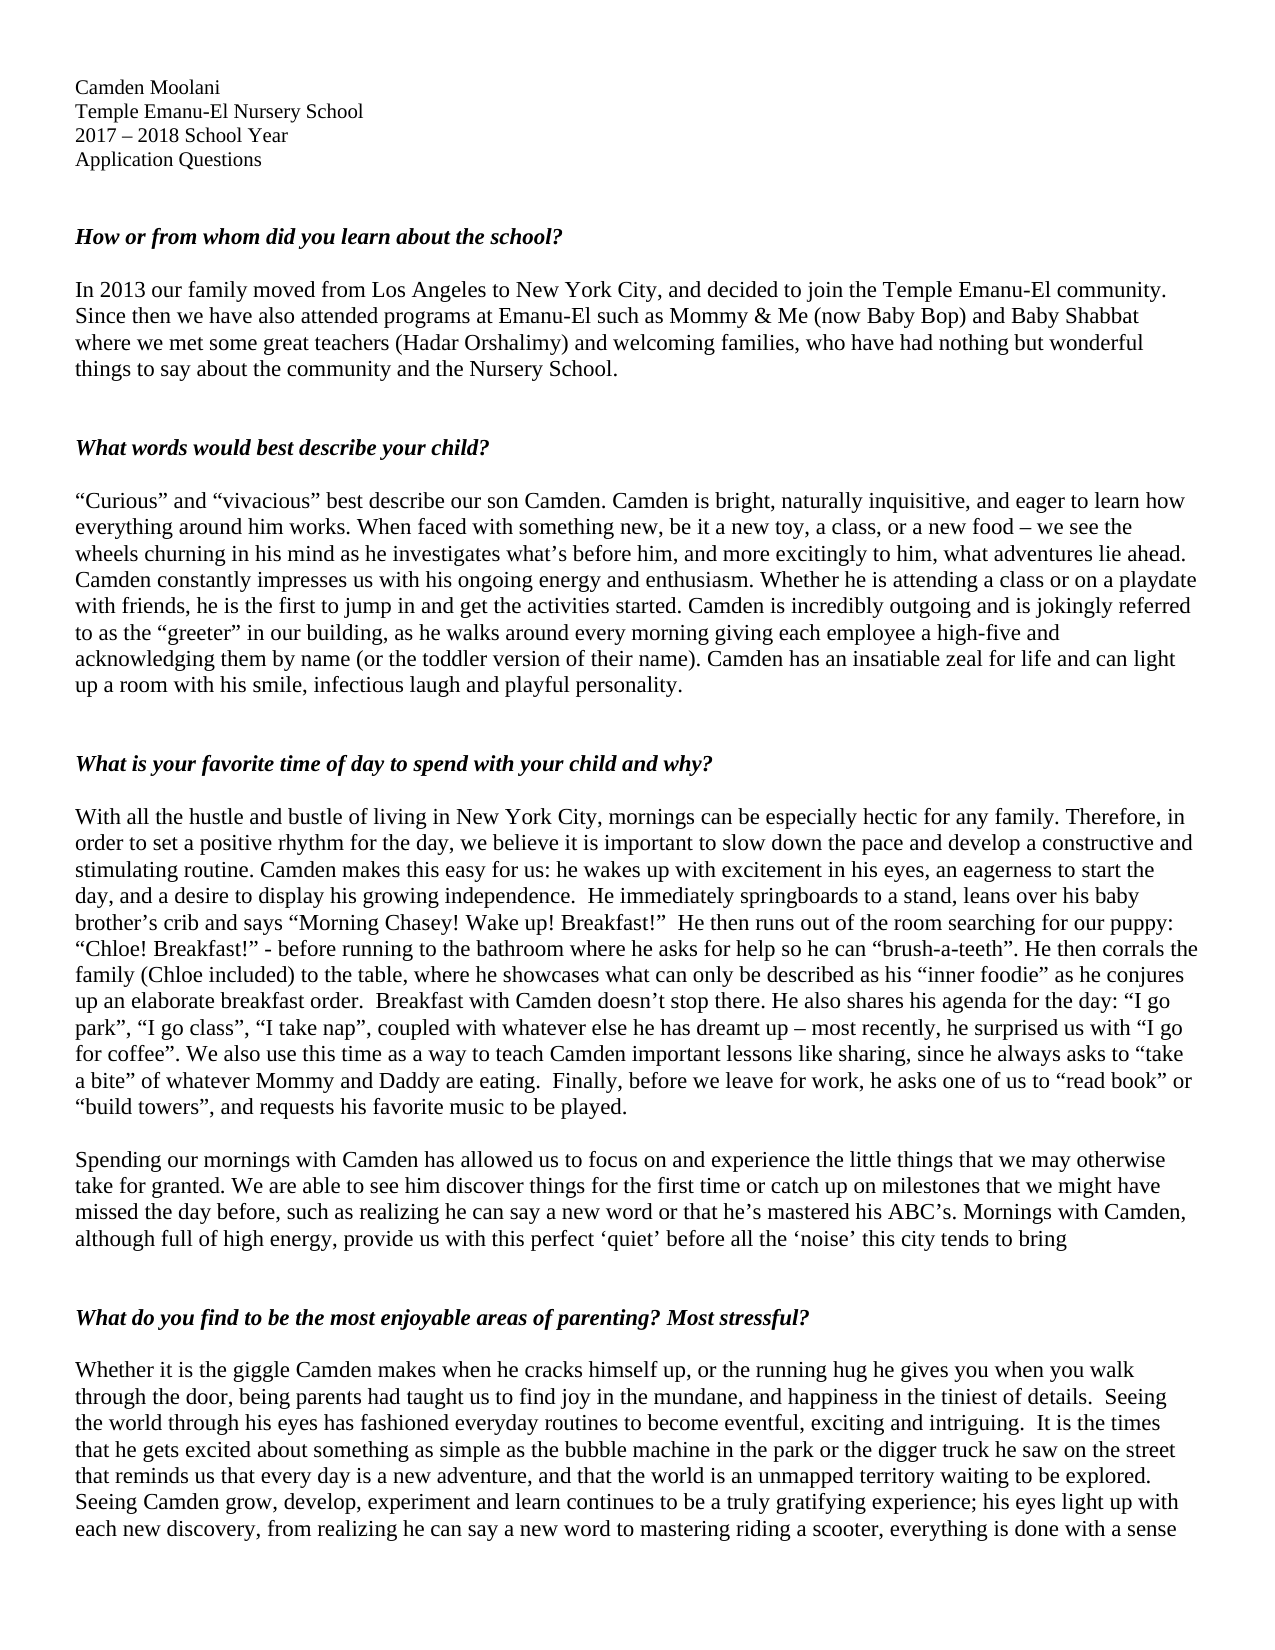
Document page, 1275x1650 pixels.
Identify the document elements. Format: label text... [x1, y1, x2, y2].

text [75, 1357, 1200, 1541]
text What do you find to be the most enjoyable areas of parenting? Most stressful? [75, 1304, 1200, 1330]
text With all the hustle and bustle of living in New York City, mornings can be especially hectic for any family. Therefore, in order to set a positive rhythm for the day, we believe it is important to slow down the pace and develop a constructive and stimulating routine. Camden makes this easy for us: he wakes up with excitement in his eyes, an eagerness to start the day, and a desire to display his growing independence. He immediately springboards to a stand, leans over his baby brother’s crib and says “Morning Chasey! Wake up! Breakfast!” He then runs out of the room searching for our puppy: “Chloe! Breakfast!” - before running to the bathroom where he asks for help so he can “brush-a-teeth”. He then corrals the family (Chloe included) to the table, where he showcases what can only be described as his “inner foodie” as he conjures up an elaborate breakfast order. Breakfast with Camden doesn’t stop there. He also shares his agenda for the day: “I go park”, “I go class”, “I take nap”, coupled with whatever else he has dreamt up – most recently, he surprised us with “I go for coffee”. We also use this time as a way to teach Camden important lessons like sharing, since he always asks to “take a bite” of whatever Mommy and Daddy are eating. Finally, before we leave for work, he asks one of us to “read book” or “build towers”, and requests his favorite music to be played. [75, 803, 1200, 1119]
text Spending our mornings with Camden has allowed us to focus on and experience the little things that we may otherwise take for granted. We are able to see him discover things for the first time or catch up on milestones that we might have missed the day before, such as realizing he can say a new word or that he’s mastered his ABC’s. Mornings with Camden, although full of high energy, provide us with this perfect ‘quiet’ before all the ‘noise’ this city tends to bring [75, 1146, 1200, 1251]
text “Curious” and “vivacious” best describe our son Camden. Camden is bright, naturally inquisitive, and eager to learn how everything around him works. When faced with something new, be it a new toy, a class, or a new food – we see the wheels churning in his mind as he investigates what’s before him, and more excitingly to him, what adventures lie ahead. Camden constantly impresses us with his ongoing energy and enthusiasm. Whether he is attending a class or on a playdate with friends, he is the first to jump in and get the activities started. Camden is incredibly outgoing and is jokingly referred to as the “greeter” in our building, as he walks around every morning giving each employee a high-five and acknowledging them by name (or the toddler version of their name). Camden has an insatiable zeal for life and can light up a room with his smile, infectious laugh and playful personality. [75, 487, 1200, 698]
text What is your favorite time of day to spend with your child and why? [75, 750, 1200, 777]
text In 2013 our family moved from Los Angeles to New York City, and decided to join the Temple Emanu-El community. Since then we have also attended programs at Emanu-El such as Mommy & Me (now Baby Bop) and Baby Shabbat where we met some great teachers (Hadar Orshalimy) and welcoming families, who have had nothing but wonderful things to say about the community and the Nursery School. [75, 276, 1200, 381]
text How or from whom did you learn about the school? [75, 223, 1200, 250]
text What words would best describe your child? [75, 434, 1200, 461]
